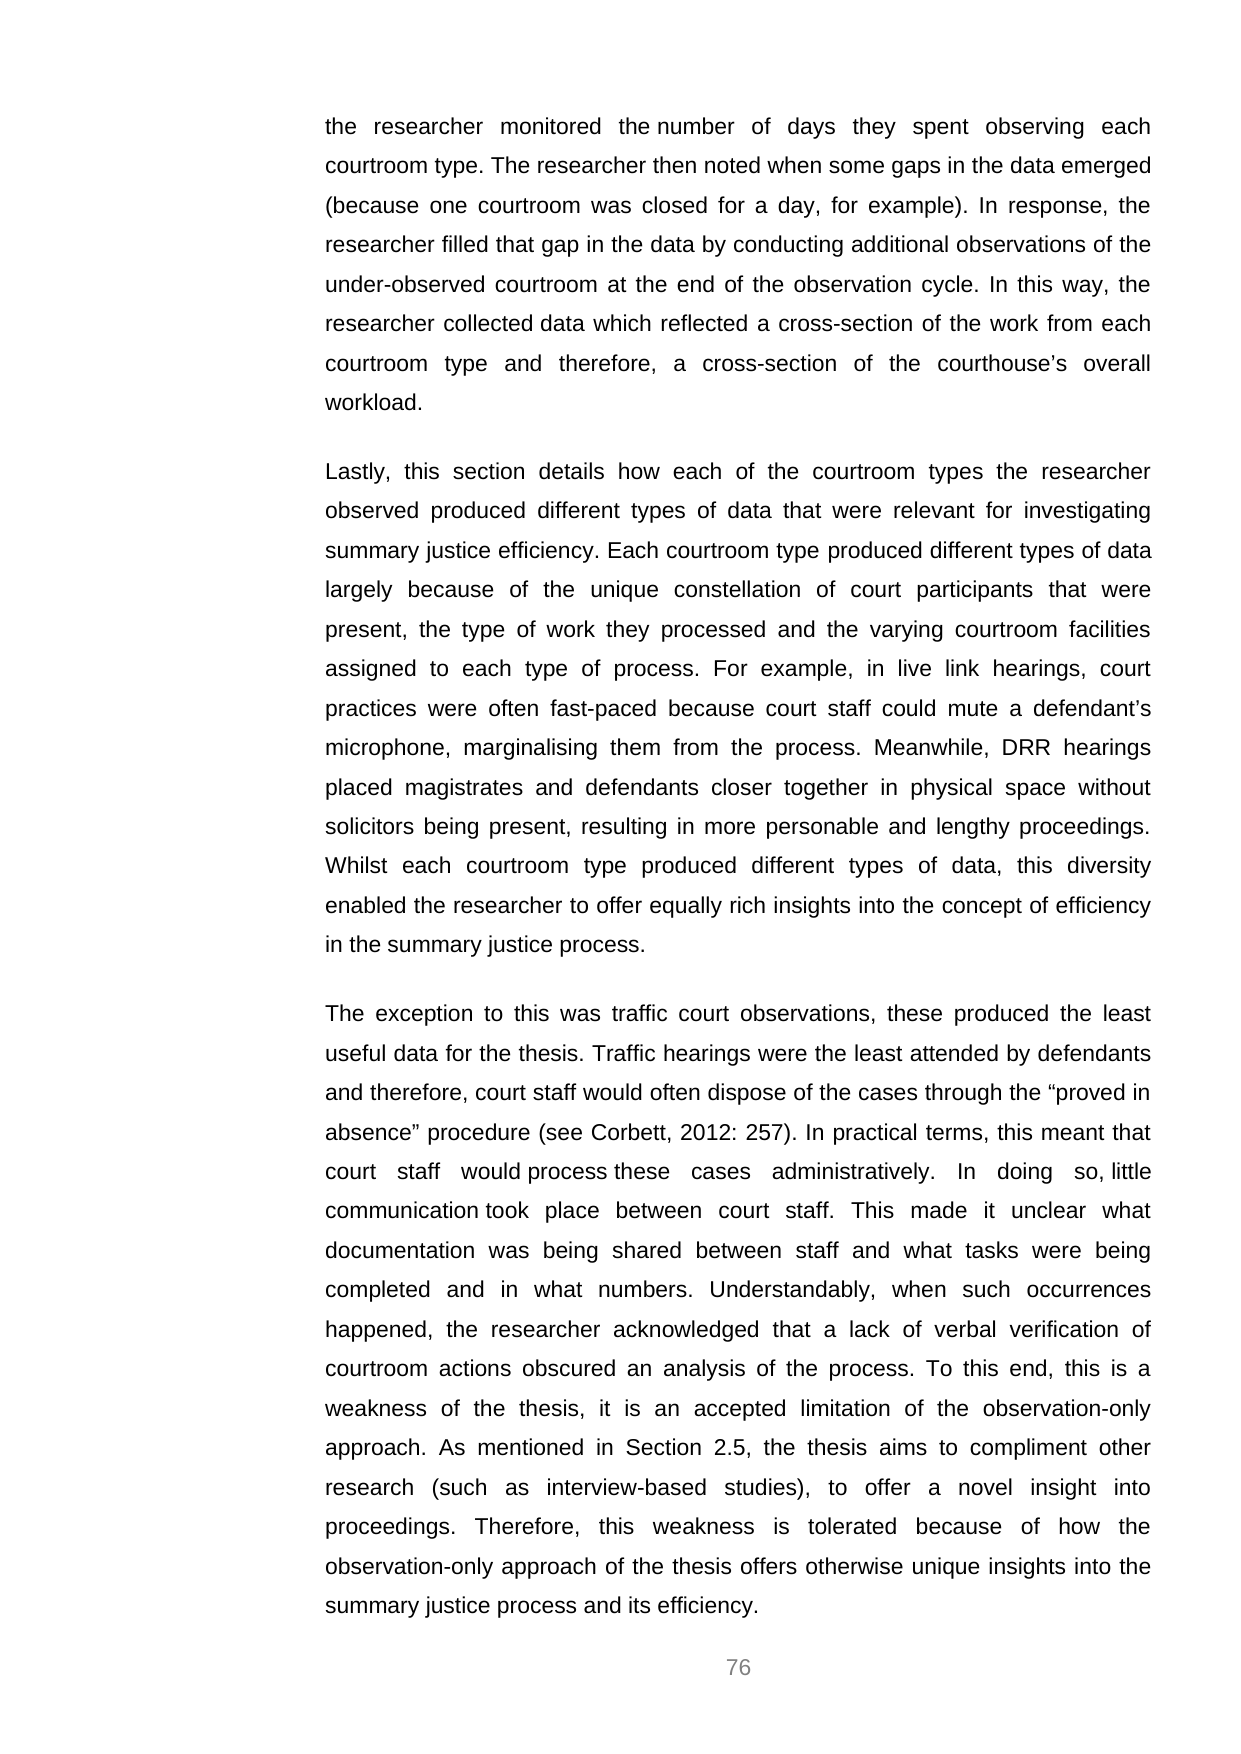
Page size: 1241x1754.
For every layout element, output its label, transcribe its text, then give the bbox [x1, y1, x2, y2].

text The exception to this was traffic court observations, these produced the least useful data for the thesis. Traffic hearings were the least attended by defendants and therefore, court staff would often dispose of the cases through the “proved in absence” procedure (see Corbett, 2012: 257). In practical terms, this meant that court staff would process these cases administratively. In doing so, little communication took place between court staff. This made it unclear what documentation was being shared between staff and what tasks were being completed and in what numbers. Understandably, when such occurrences happened, the researcher acknowledged that a lack of verbal verification of courtroom actions obscured an analysis of the process. To this end, this is a weakness of the thesis, it is an accepted limitation of the observation-only approach. As mentioned in Section 2.5, the thesis aims to compliment other research (such as interview-based studies), to offer a novel insight into proceedings. Therefore, this weakness is tolerated because of how the observation-only approach of the thesis offers otherwise unique insights into the summary justice process and its efficiency. [325, 1000, 1152, 1619]
text Lastly, this section details how each of the courtroom types the researcher observed produced different types of data that were relevant for investigating summary justice efficiency. Each courtroom type produced different types of data largely because of the unique constellation of court participants that were present, the type of work they processed and the varying courtroom facilities assigned to each type of process. For example, in live link hearings, court practices were often fast-paced because court staff could mute a defendant’s microphone, marginalising them from the process. Meanwhile, DRR hearings placed magistrates and defendants closer together in physical space without solicitors being present, resulting in more personable and lengthy proceedings. Whilst each courtroom type produced different types of data, this diversity enabled the researcher to offer equally rich insights into the concept of efficiency in the summary justice process. [325, 458, 1152, 958]
